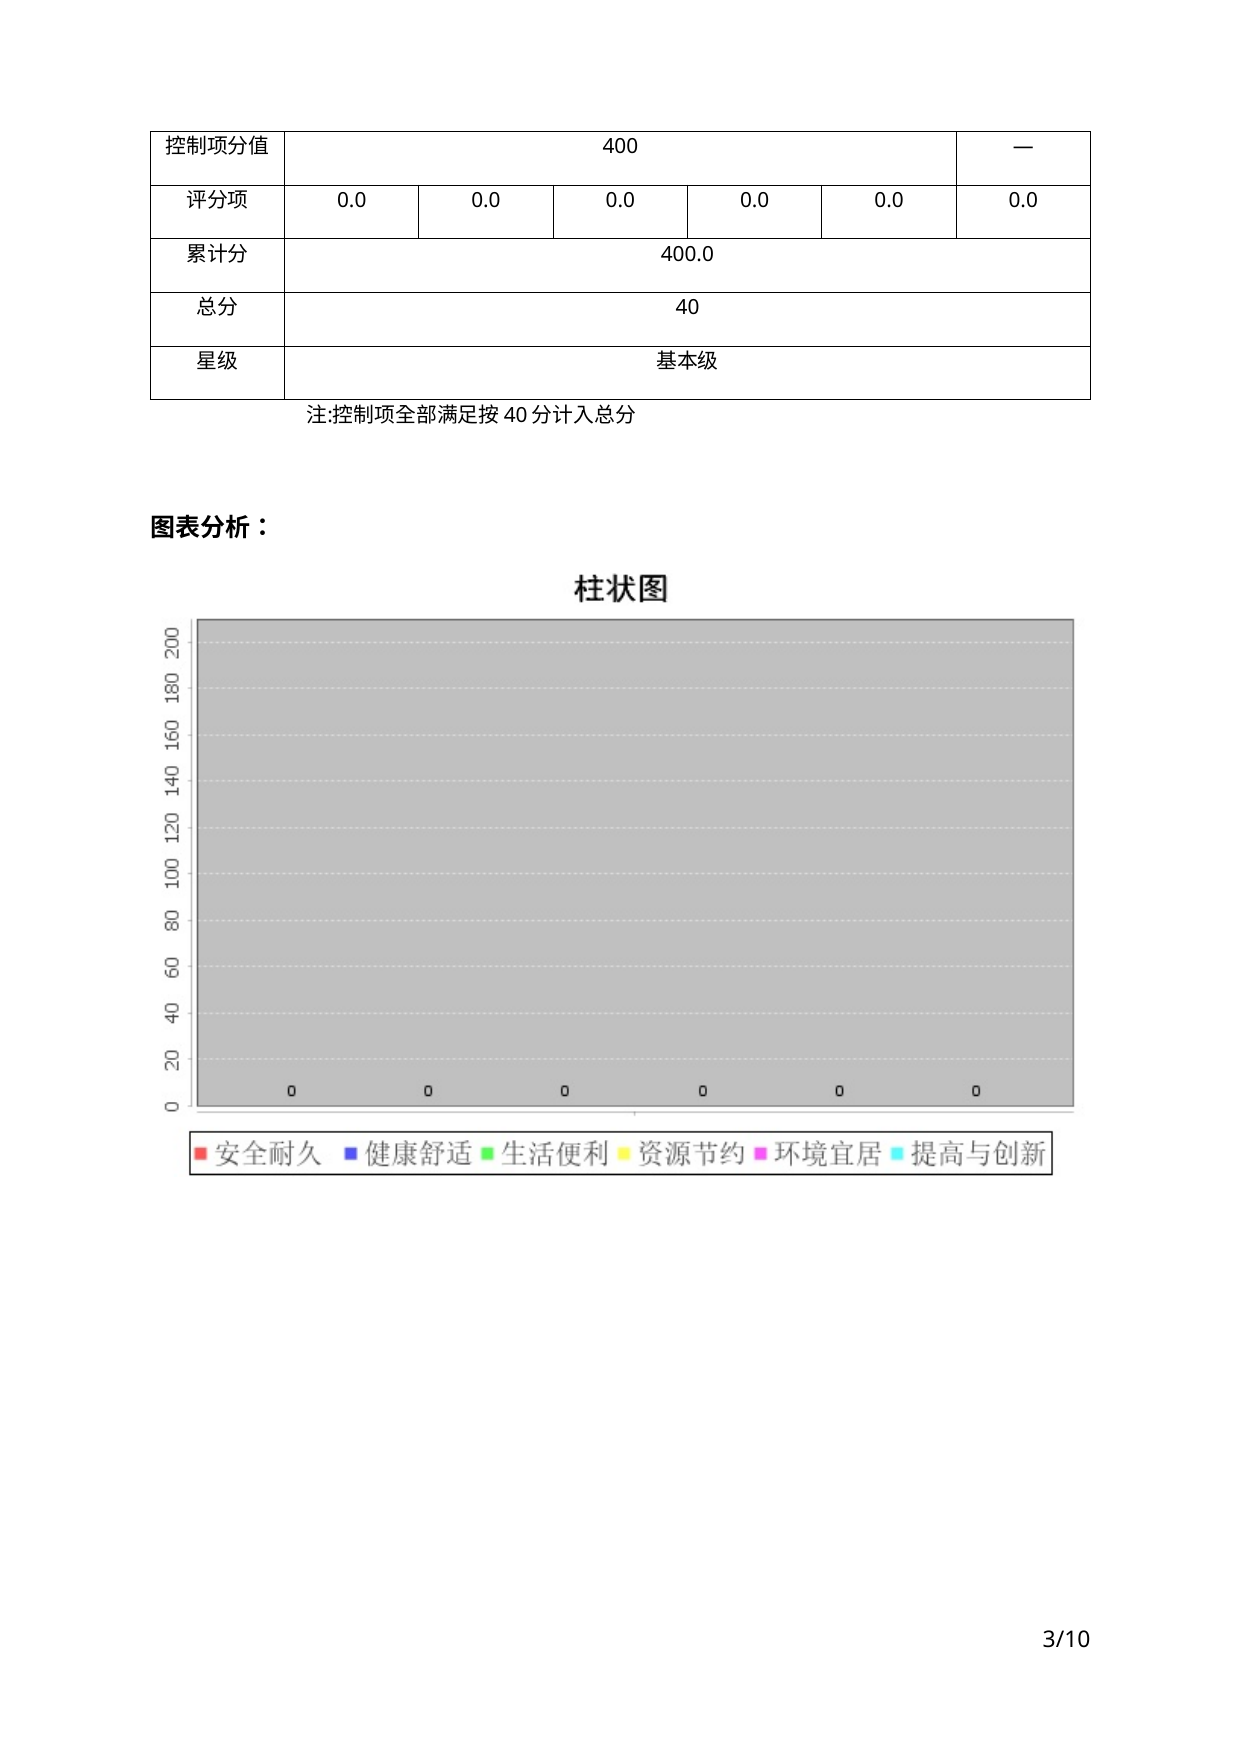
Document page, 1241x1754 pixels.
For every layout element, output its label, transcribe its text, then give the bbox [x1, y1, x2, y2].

table_cell 控制项分值 [151, 132, 284, 184]
table_cell 0.0 [419, 186, 553, 238]
table_cell 0.0 [554, 186, 687, 238]
table_cell 累计分 [151, 239, 284, 292]
table_cell 总分 [151, 293, 284, 346]
table_cell 40 [285, 293, 1090, 346]
table_cell — [957, 132, 1090, 184]
table_cell 0.0 [688, 186, 821, 238]
table_cell 0.0 [822, 186, 956, 238]
table_cell 星级 [151, 347, 284, 399]
text 图表分析： [150, 510, 1090, 544]
picture [150, 570, 1091, 1177]
table_cell 0.0 [957, 186, 1090, 238]
text 注:控制项全部满足按40分计入总分 [306, 400, 1090, 428]
table_cell 评分项 [151, 186, 284, 238]
table_cell 400.0 [285, 239, 1090, 292]
table_cell 基本级 [285, 347, 1090, 399]
table_cell 0.0 [285, 186, 418, 238]
table_cell 400 [285, 132, 956, 184]
